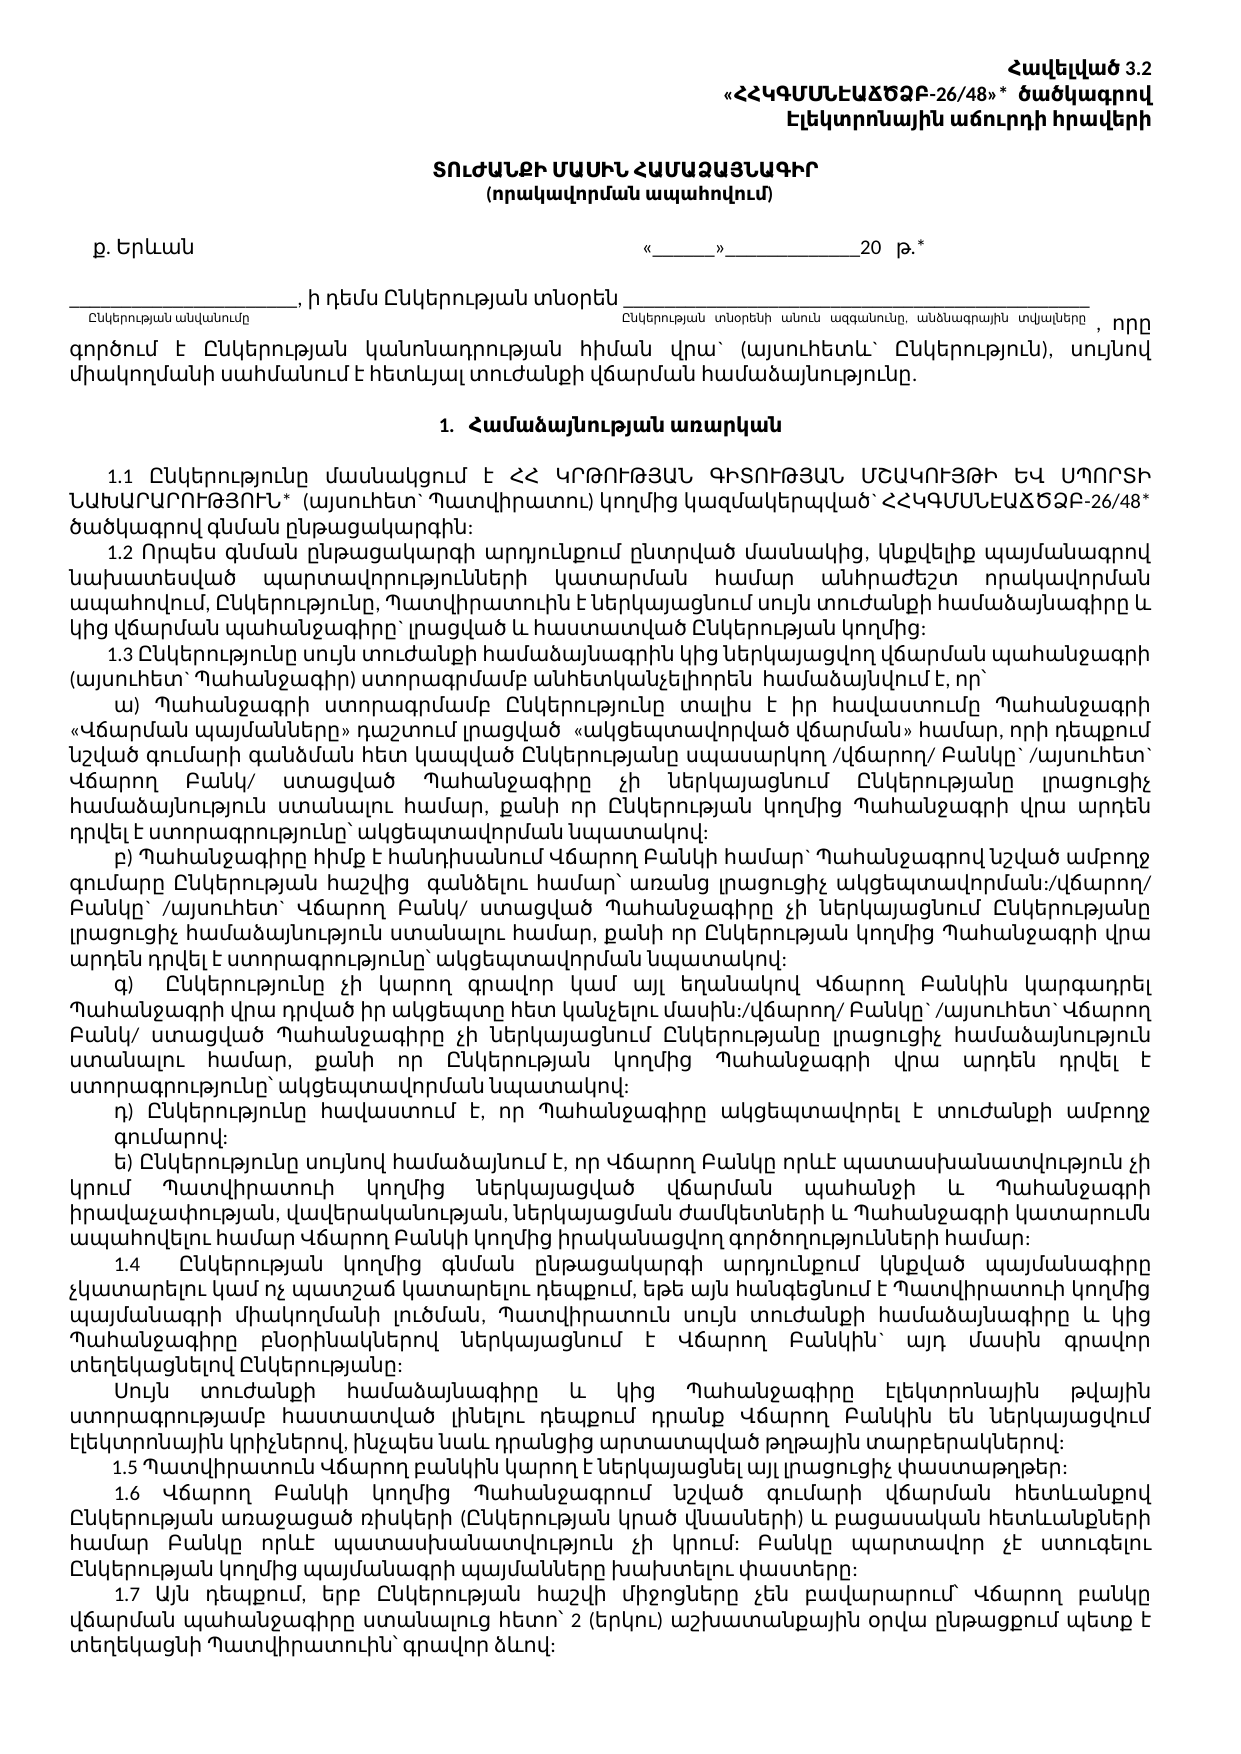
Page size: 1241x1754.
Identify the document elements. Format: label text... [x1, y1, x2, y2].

text ք. Երևան «______»_____________20 թ.* [69, 234, 1152, 260]
text 1.4 Ընկերության կողմից գնման ընթացակարգի արդյունքում կնքված պայմանագիրը չկատարելու կամ ոչ պատշաճ կատարելու դեպքում, եթե այն հանգեցնում է Պատվիրատուի կողմից պայմանագրի միակողմանի լուծման, Պատվիրատուն սույն տուժանքի համաձայնագիրը և կից Պահանջագիրը բնօրինակներով ներկայացնում է Վճարող Բանկին` այդ մասին գրավոր տեղեկացնելով Ընկերությանը: [69, 1251, 1152, 1378]
text 1.1 Ընկերությունը մասնակցում է ՀՀ ԿՐԹՈՒԹՅԱՆ ԳԻՏՈՒԹՅԱՆ ՄՇԱԿՈՒՅԹԻ ԵՎ ՍՊՈՐՏԻ ՆԱԽԱՐԱՐՈՒԹՅՈՒՆ* (այսուհետ` Պատվիրատու) կողմից կազմակերպված` ՀՀԿԳՄՍՆԷԱՃԾՁԲ-26/48* ծածկագրով գնման ընթացակարգին: [69, 463, 1152, 539]
text գ) Ընկերությունը չի կարող գրավոր կամ այլ եղանակով Վճարող Բանկին կարգադրել Պահանջագրի վրա դրված իր ակցեպտը հետ կանչելու մասին:/վճարող/ Բանկը` /այսուհետ` Վճարող Բանկ/ ստացված Պահանջագիրը չի ներկայացնում Ընկերությանը լրացուցիչ համաձայնություն ստանալու համար, քանի որ Ընկերության կողմից Պահանջագրի վրա արդեն դրվել է ստորագրությունը՝ ակցեպտավորման նպատակով: [69, 971, 1152, 1098]
text ա) Պահանջագրի ստորագրմամբ Ընկերությունը տալիս է իր հավաստումը Պահանջագրի «Վճարման պայմանները» դաշտում լրացված «ակցեպտավորված վճարման» համար, որի դեպքում նշված գումարի գանձման հետ կապված Ընկերությանը սպասարկող /վճարող/ Բանկը` /այսուհետ` Վճարող Բանկ/ ստացված Պահանջագիրը չի ներկայացնում Ընկերությանը լրացուցիչ համաձայնություն ստանալու համար, քանի որ Ընկերության կողմից Պահանջագրի վրա արդեն դրվել է ստորագրությունը՝ ակցեպտավորման նպատակով: [69, 692, 1152, 844]
text 1. Համաձայնության առարկան [69, 412, 1152, 438]
text 1.2 Որպես գնման ընթացակարգի արդյունքում ընտրված մասնակից, կնքվելիք պայմանագրով նախատեսված պարտավորությունների կատարման համար անհրաժեշտ որակավորման ապահովում, Ընկերությունը, Պատվիրատուին է ներկայացնում սույն տուժանքի համաձայնագիրը և կից վճարման պահանջագիրը` լրացված և հաստատված Ընկերության կողմից: [69, 539, 1152, 641]
text 1.7 Այն դեպքում, երբ Ընկերության հաշվի միջոցները չեն բավարարում՝ Վճարող բանկը վճարման պահանջագիրը ստանալուց հետո՝ 2 (երկու) աշխատանքային օրվա ընթացքում պետք է տեղեկացնի Պատվիրատուին՝ գրավոր ձևով: [69, 1581, 1152, 1658]
text 1.5 Պատվիրատուն Վճարող բանկին կարող է ներկայացնել այլ լրացուցիչ փաստաթղթեր: [69, 1454, 1152, 1480]
text Հավելված 3.2 [69, 56, 1152, 81]
text դ) Ընկերությունը հավաստում է, որ Պահանջագիրը ակցեպտավորել է տուժանքի ամբողջ գումարով: [113, 1098, 1152, 1149]
text ե) Ընկերությունը սույնով համաձայնում է, որ Վճարող Բանկը որևէ պատասխանատվություն չի կրում Պատվիրատուի կողմից ներկայացված վճարման պահանջի և Պահանջագրի իրավաչափության, վավերականության, ներկայացման ժամկետների և Պահանջագրի կատարումն ապահովելու համար Վճարող Բանկի կողմից իրականացվող գործողությունների համար: [69, 1149, 1152, 1251]
text ՏՈւԺԱՆՔԻ ՄԱՍԻՆ ՀԱՄԱՁԱՅՆԱԳԻՐ [69, 157, 1152, 183]
text 1.3 Ընկերությունը սույն տուժանքի համաձայնագրին կից ներկայացվող վճարման պահանջագրի (այսուհետ` Պահանջագիր) ստորագրմամբ անհետկանչելիորեն համաձայնվում է, որ՝ [69, 641, 1152, 692]
text 1.6 Վճարող Բանկի կողմից Պահանջագրում նշված գումարի վճարման հետևանքով Ընկերության առաջացած ռիսկերի (Ընկերության կրած վնասների) և բացասական հետևանքների համար Բանկը որևէ պատասխանատվություն չի կրում: Բանկը պարտավոր չէ ստուգելու Ընկերության կողմից պայմանագրի պայմանները խախտելու փաստերը: [69, 1480, 1152, 1581]
text (որակավորման ապահովում) [69, 183, 1152, 206]
text «ՀՀԿԳՄՍՆԷԱՃԾՁԲ-26/48»* ծածկագրով [69, 81, 1152, 106]
text Էլեկտրոնային աճուրդի հրավերի [69, 106, 1152, 132]
text ______________________, ի դեմս Ընկերության տնօրեն _____________________________________________ [69, 285, 1152, 311]
text Սույն տուժանքի համաձայնագիրը և կից Պահանջագիրը էլեկտրոնային թվային ստորագրությամբ հաստատված լինելու դեպքում դրանք Վճարող Բանկին են ներկայացվում էլեկտրոնային կրիչներով, ինչպես նաև դրանցից արտատպված թղթային տարբերակներով: [69, 1378, 1152, 1454]
text Ընկերության անվանումը Ընկերության տնօրենի անուն ազգանունը, անձնագրային տվյալները , որը գործում է Ընկերության կանոնադրության հիման վրա` (այսուհետև` Ընկերություն), սույնով միակողմանի սահմանում է հետևյալ տուժանքի վճարման համաձայնությունը. [69, 311, 1152, 387]
text բ) Պահանջագիրը հիմք է հանդիսանում Վճարող Բանկի համար` Պահանջագրով նշված ամբողջ գումարը Ընկերության հաշվից գանձելու համար՝ առանց լրացուցիչ ակցեպտավորման:/վճարող/ Բանկը` /այսուհետ` Վճարող Բանկ/ ստացված Պահանջագիրը չի ներկայացնում Ընկերությանը լրացուցիչ համաձայնություն ստանալու համար, քանի որ Ընկերության կողմից Պահանջագրի վրա արդեն դրվել է ստորագրությունը՝ ակցեպտավորման նպատակով: [69, 844, 1152, 971]
